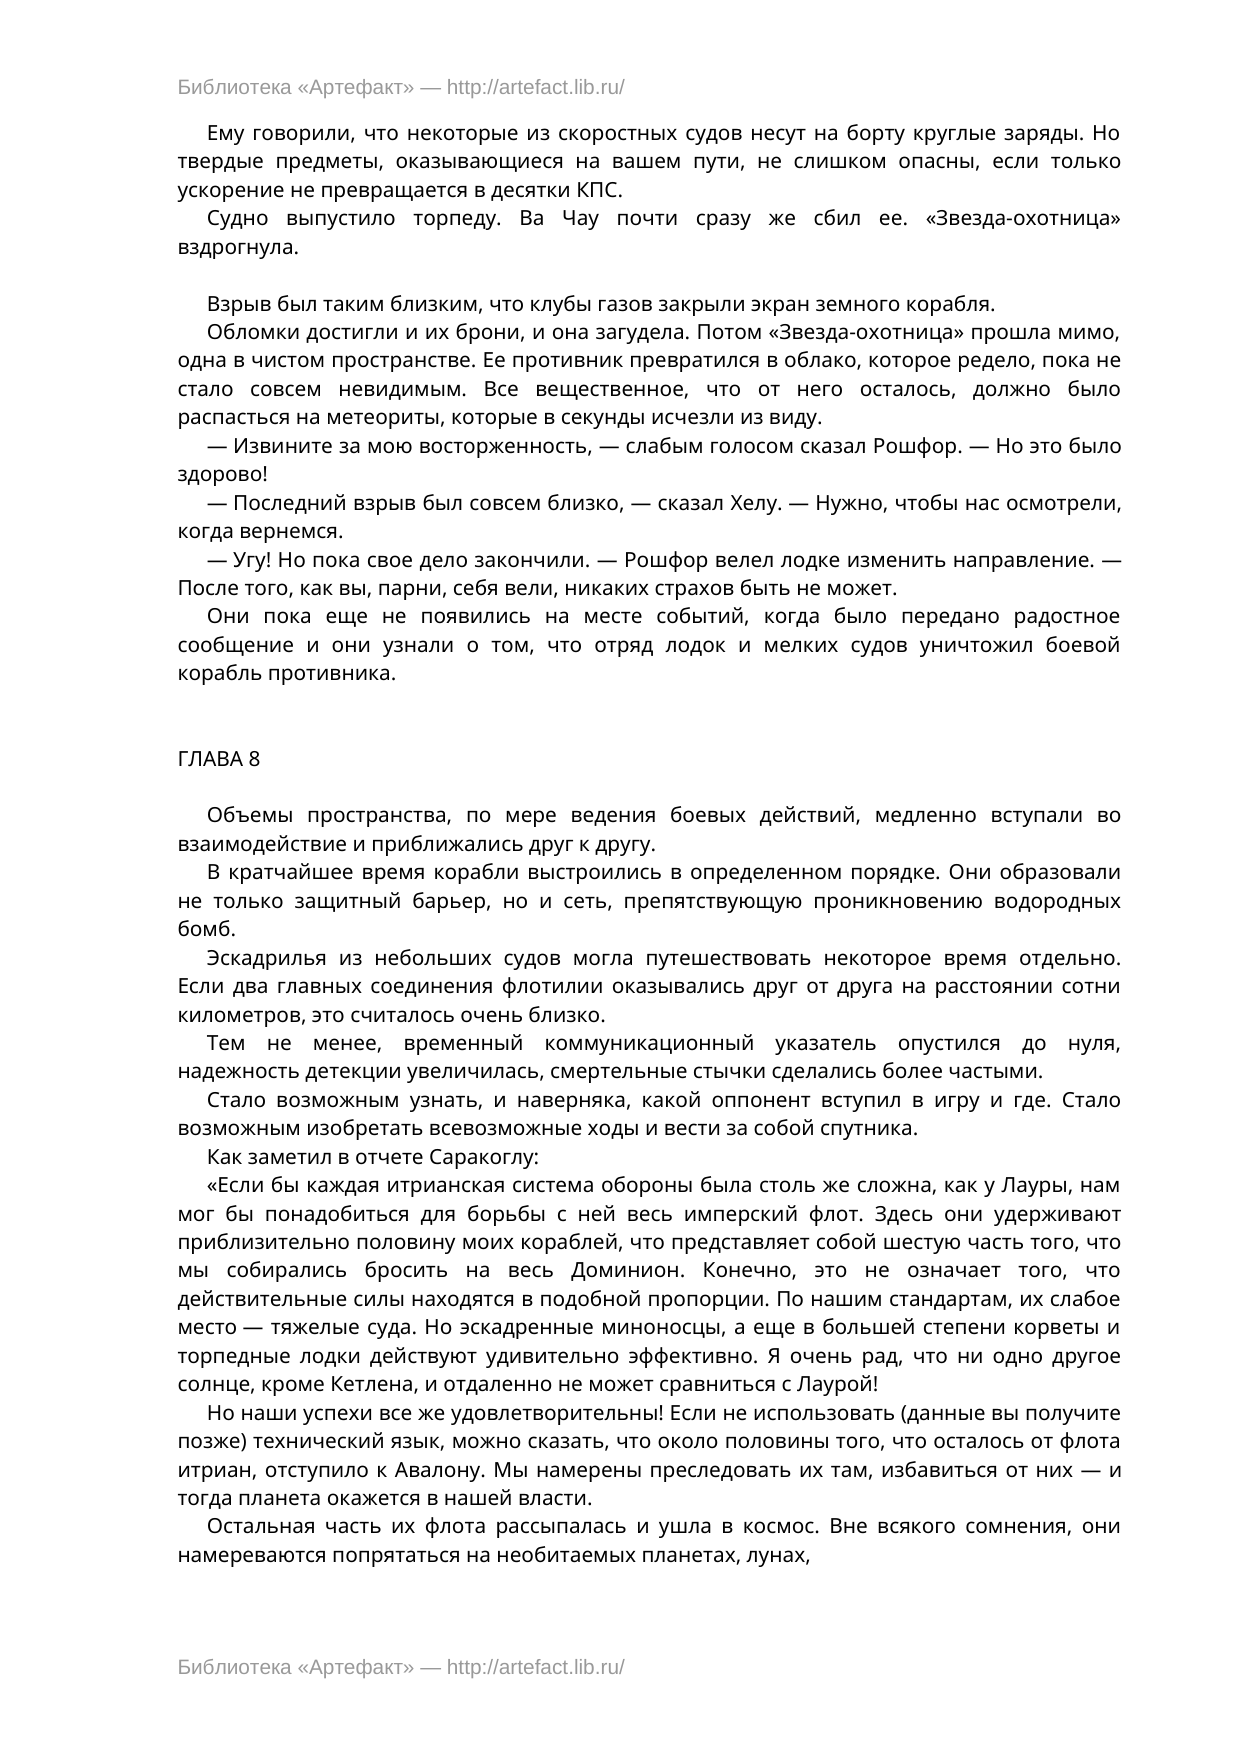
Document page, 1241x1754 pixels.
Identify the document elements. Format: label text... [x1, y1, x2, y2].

text — Угу! Но пока свое дело закончили. — Рошфор велел лодке изменить направление. — После того, как вы, парни, себя вели, никаких страхов быть не может. [177, 545, 1122, 602]
text В кратчайшее время корабли выстроились в определенном порядке. Они образовали не только защитный барьер, но и сеть, препятствующую проникновению водородных бомб. [177, 857, 1122, 943]
text Тем не менее, временный коммуникационный указатель опустился до нуля, надежность детекции увеличилась, смертельные стычки сделались более частыми. [177, 1028, 1122, 1085]
text Эскадрилья из небольших судов могла путешествовать некоторое время отдельно. Если два главных соединения флотилии оказывались друг от друга на расстоянии сотни километров, это считалось очень близко. [177, 943, 1122, 1028]
text — Извините за мою восторженность, — слабым голосом сказал Рошфор. — Но это было здорово! [177, 431, 1122, 488]
text Обломки достигли и их брони, и она загудела. Потом «Звезда-охотница» прошла мимо, одна в чистом пространстве. Ее противник превратился в облако, которое редело, пока не стало совсем невидимым. Все вещественное, что от него осталось, должно было распасться на метеориты, которые в секунды исчезли из виду. [177, 317, 1122, 431]
text Они пока еще не появились на месте событий, когда было передано радостное сообщение и они узнали о том, что отряд лодок и мелких судов уничтожил боевой корабль противника. [177, 602, 1122, 687]
text Как заметил в отчете Саракоглу: [177, 1142, 1122, 1170]
text «Если бы каждая итрианская система обороны была столь же сложна, как у Лауры, нам мог бы понадобиться для борьбы с ней весь имперский флот. Здесь они удерживают приблизительно половину моих кораблей, что представляет собой шестую часть того, что мы собирались бросить на весь Доминион. Конечно, это не означает того, что действительные силы находятся в подобной пропорции. По нашим стандартам, их слабое место — тяжелые суда. Но эскадренные миноносцы, а еще в большей степени корветы и торпедные лодки действуют удивительно эффективно. Я очень рад, что ни одно другое солнце, кроме Кетлена, и отдаленно не может сравниться с Лаурой! [177, 1170, 1122, 1398]
text ГЛАВА 8 [177, 744, 1122, 772]
text Взрыв был таким близким, что клубы газов закрыли экран земного корабля. [177, 289, 1122, 317]
text Остальная часть их флота рассыпалась и ушла в космос. Вне всякого сомнения, они намереваются попрятаться на необитаемых планетах, лунах, [177, 1512, 1122, 1568]
text Стало возможным узнать, и наверняка, какой оппонент вступил в игру и где. Стало возможным изобретать всевозможные ходы и вести за собой спутника. [177, 1085, 1122, 1142]
text Судно выпустило торпеду. Ва Чау почти сразу же сбил ее. «Звезда-охотница» вздрогнула. [177, 203, 1122, 260]
text — Последний взрыв был совсем близко, — сказал Хелу. — Нужно, чтобы нас осмотрели, когда вернемся. [177, 488, 1122, 545]
text Но наши успехи все же удовлетворительны! Если не использовать (данные вы получите позже) технический язык, можно сказать, что около половины того, что осталось от флота итриан, отступило к Авалону. Мы намерены преследовать их там, избавиться от них — и тогда планета окажется в нашей власти. [177, 1398, 1122, 1512]
text Объемы пространства, по мере ведения боевых действий, медленно вступали во взаимодействие и приближались друг к другу. [177, 801, 1122, 857]
text Ему говорили, что некоторые из скоростных судов несут на борту круглые заряды. Но твердые предметы, оказывающиеся на вашем пути, не слишком опасны, если только ускорение не превращается в десятки КПС. [177, 118, 1122, 203]
